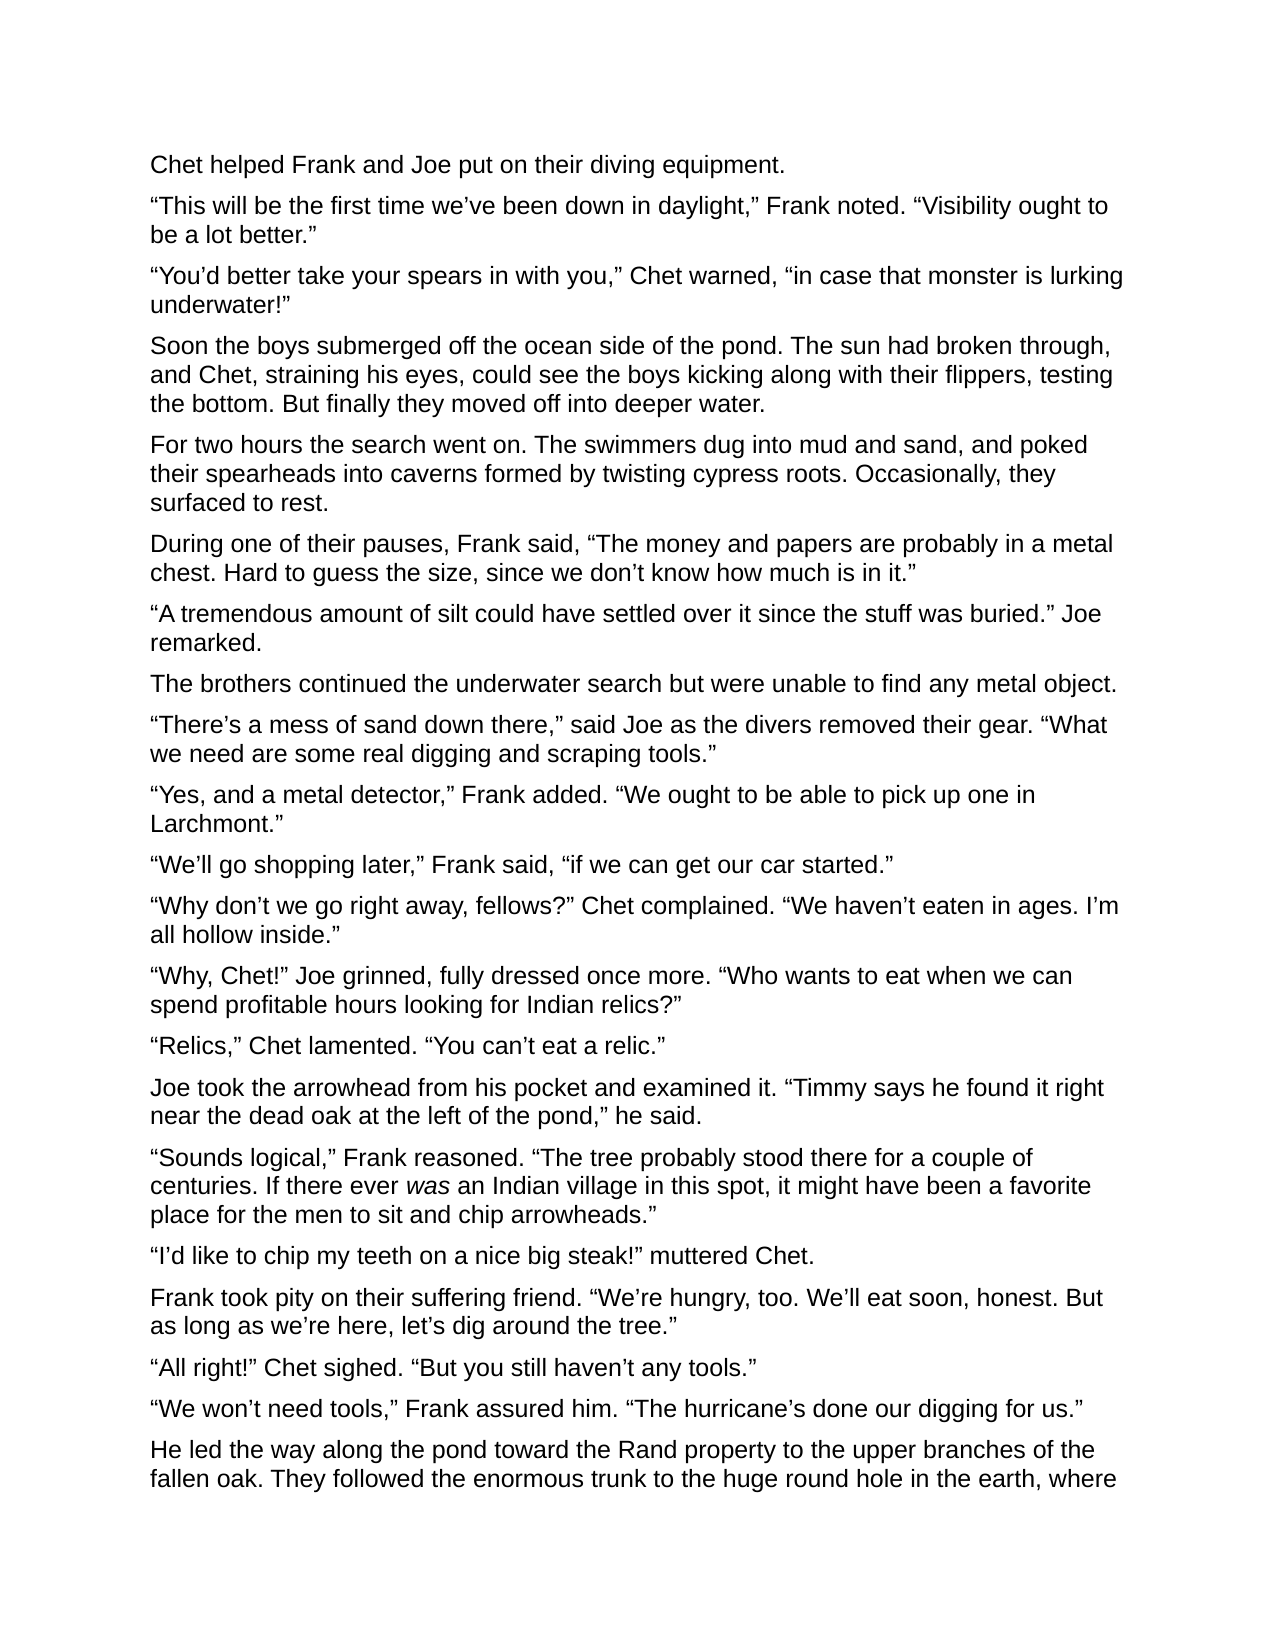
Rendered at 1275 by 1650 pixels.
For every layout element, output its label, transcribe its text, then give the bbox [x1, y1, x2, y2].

text The brothers continued the underwater search but were unable to find any metal object. [150, 669, 1125, 697]
text “This will be the first time we’ve been down in daylight,” Frank noted. “Visibility ought to be a lot better.” [150, 191, 1125, 249]
text “Yes, and a metal detector,” Frank added. “We ought to be able to pick up one in Larchmont.” [150, 780, 1125, 837]
text Frank took pity on their suffering friend. “We’re hungry, too. We’ll eat soon, honest. But as long as we’re here, let’s dig around the tree.” [150, 1282, 1125, 1340]
text “We’ll go shopping later,” Frank said, “if we can get our car started.” [150, 850, 1125, 879]
text “There’s a mess of sand down there,” said Joe as the divers removed their gear. “What we need are some real digging and scraping tools.” [150, 710, 1125, 767]
text “A tremendous amount of silt could have settled over it since the stuff was buried.” Joe remarked. [150, 599, 1125, 656]
text “Why don’t we go right away, fellows?” Chet complained. “We haven’t eaten in ages. I’m all hollow inside.” [150, 891, 1125, 949]
text Joe took the arrowhead from his pocket and examined it. “Timmy says he found it right near the dead oak at the left of the pond,” he said. [150, 1072, 1125, 1130]
text “We won’t need tools,” Frank assured him. “The hurricane’s done our digging for us.” [150, 1394, 1125, 1422]
text Soon the boys submerged off the ocean side of the pond. The sun had broken through, and Chet, straining his eyes, could see the boys kicking along with their flippers, testing the bottom. But finally they moved off into deeper water. [150, 331, 1125, 417]
text During one of their pauses, Frank said, “The money and papers are probably in a metal chest. Hard to guess the size, since we don’t know how much is in it.” [150, 529, 1125, 586]
text “Sounds logical,” Frank reasoned. “The tree probably stood there for a couple of centuries. If there ever was an Indian village in this spot, it might have been a favorite place for the men to sit and chip arrowheads.” [150, 1142, 1125, 1229]
text “I’d like to chip my teeth on a nice big steak!” muttered Chet. [150, 1241, 1125, 1270]
text For two hours the search went on. The swimmers dug into mud and sand, and poked their spearheads into caverns formed by twisting cypress roots. Occasionally, they surfaced to rest. [150, 430, 1125, 516]
text “Why, Chet!” Joe grinned, fully dressed once more. “Who wants to eat when we can spend profitable hours looking for Indian relics?” [150, 961, 1125, 1019]
text “You’d better take your spears in with you,” Chet warned, “in case that monster is lurking underwater!” [150, 261, 1125, 319]
text “All right!” Chet sighed. “But you still haven’t any tools.” [150, 1352, 1125, 1381]
text Chet helped Frank and Joe put on their diving equipment. [150, 150, 1125, 179]
text “Relics,” Chet lamented. “You can’t eat a relic.” [150, 1031, 1125, 1060]
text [150, 1435, 1125, 1492]
